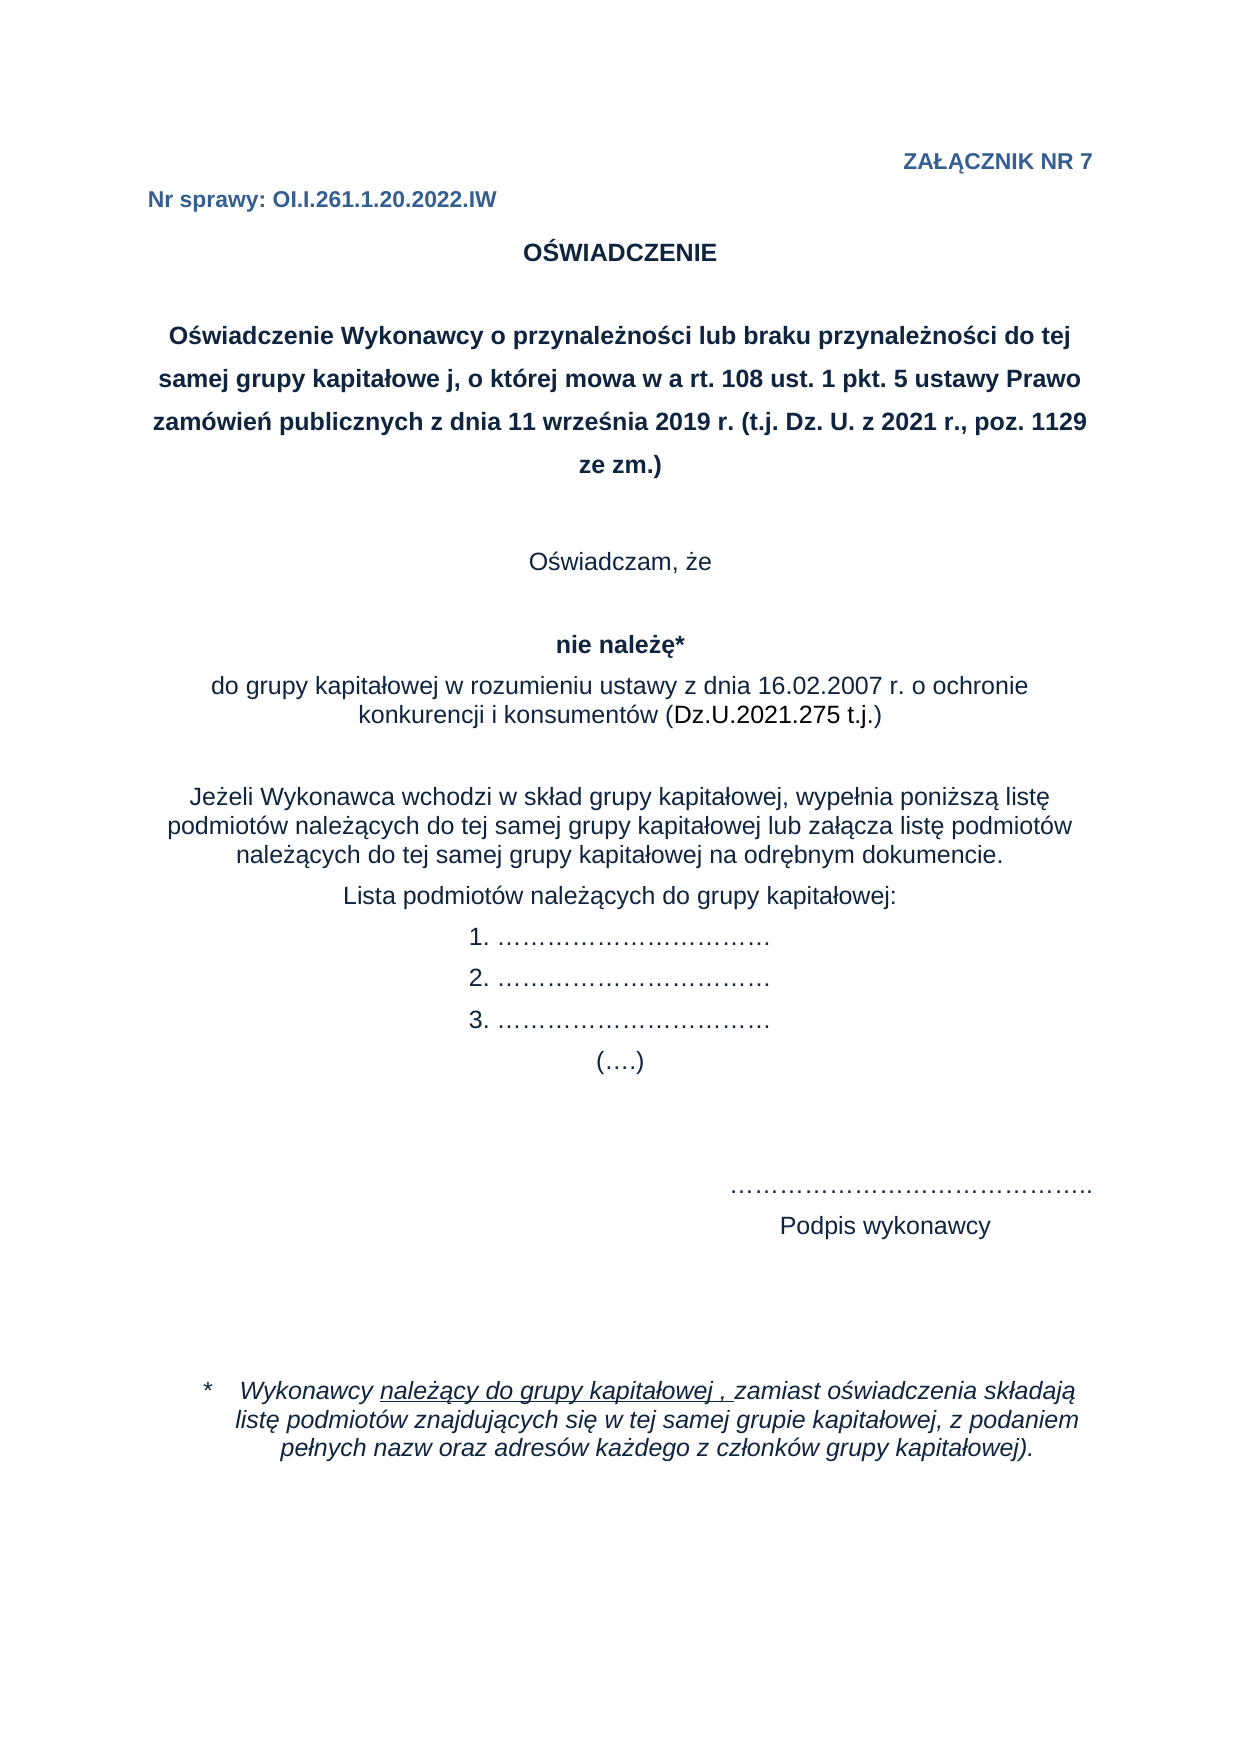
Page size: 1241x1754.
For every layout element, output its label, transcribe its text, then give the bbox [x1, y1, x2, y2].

text Jeżeli Wykonawca wchodzi w skład grupy kapitałowej, wypełnia poniższą listę podmiotów należących do tej samej grupy kapitałowej lub załącza listę podmiotów należących do tej samej grupy kapitałowej na odrębnym dokumencie. [148, 782, 1093, 868]
text Oświadczam, że [148, 547, 1093, 576]
list Wykonawcy należący do grupy kapitałowej , zamiast oświadczenia składają listę podmiotów znajdujących się w tej samej grupie kapitałowej, z podaniem pełnych nazw oraz adresów każdego z członków grupy kapitałowej). [185, 1376, 1093, 1462]
subtitle ZAŁĄCZNIK NR 7 [148, 148, 1093, 174]
text nie należę* [148, 630, 1093, 658]
text Nr sprawy: OI.I.261.1.20.2022.IW [148, 186, 1093, 213]
text …………………………………….. [148, 1170, 1093, 1198]
text do grupy kapitałowej w rozumieniu ustawy z dnia 16.02.2007 r. o ochronie konkurencji i konsumentów (Dz.U.2021.275 t.j.) [148, 671, 1093, 728]
text (….) [148, 1046, 1093, 1075]
text Podpis wykonawcy [590, 1211, 1093, 1240]
text Oświadczenie Wykonawcy o przynależności lub braku przynależności do tej samej grupy kapitałowe j, o której mowa w a rt. 108 ust. 1 pkt. 5 ustawy Prawo zamówień publicznych z dnia 11 września 2019 r. (t.j. Dz. U. z 2021 r., poz. 1129 ze zm.) [148, 321, 1093, 479]
text OŚWIADCZENIE [148, 238, 1093, 267]
text Lista podmiotów należących do grupy kapitałowej: [148, 881, 1093, 910]
text 3. …………………………… [148, 1005, 1093, 1033]
text 2. …………………………… [148, 963, 1093, 992]
text 1. …………………………… [148, 922, 1093, 951]
